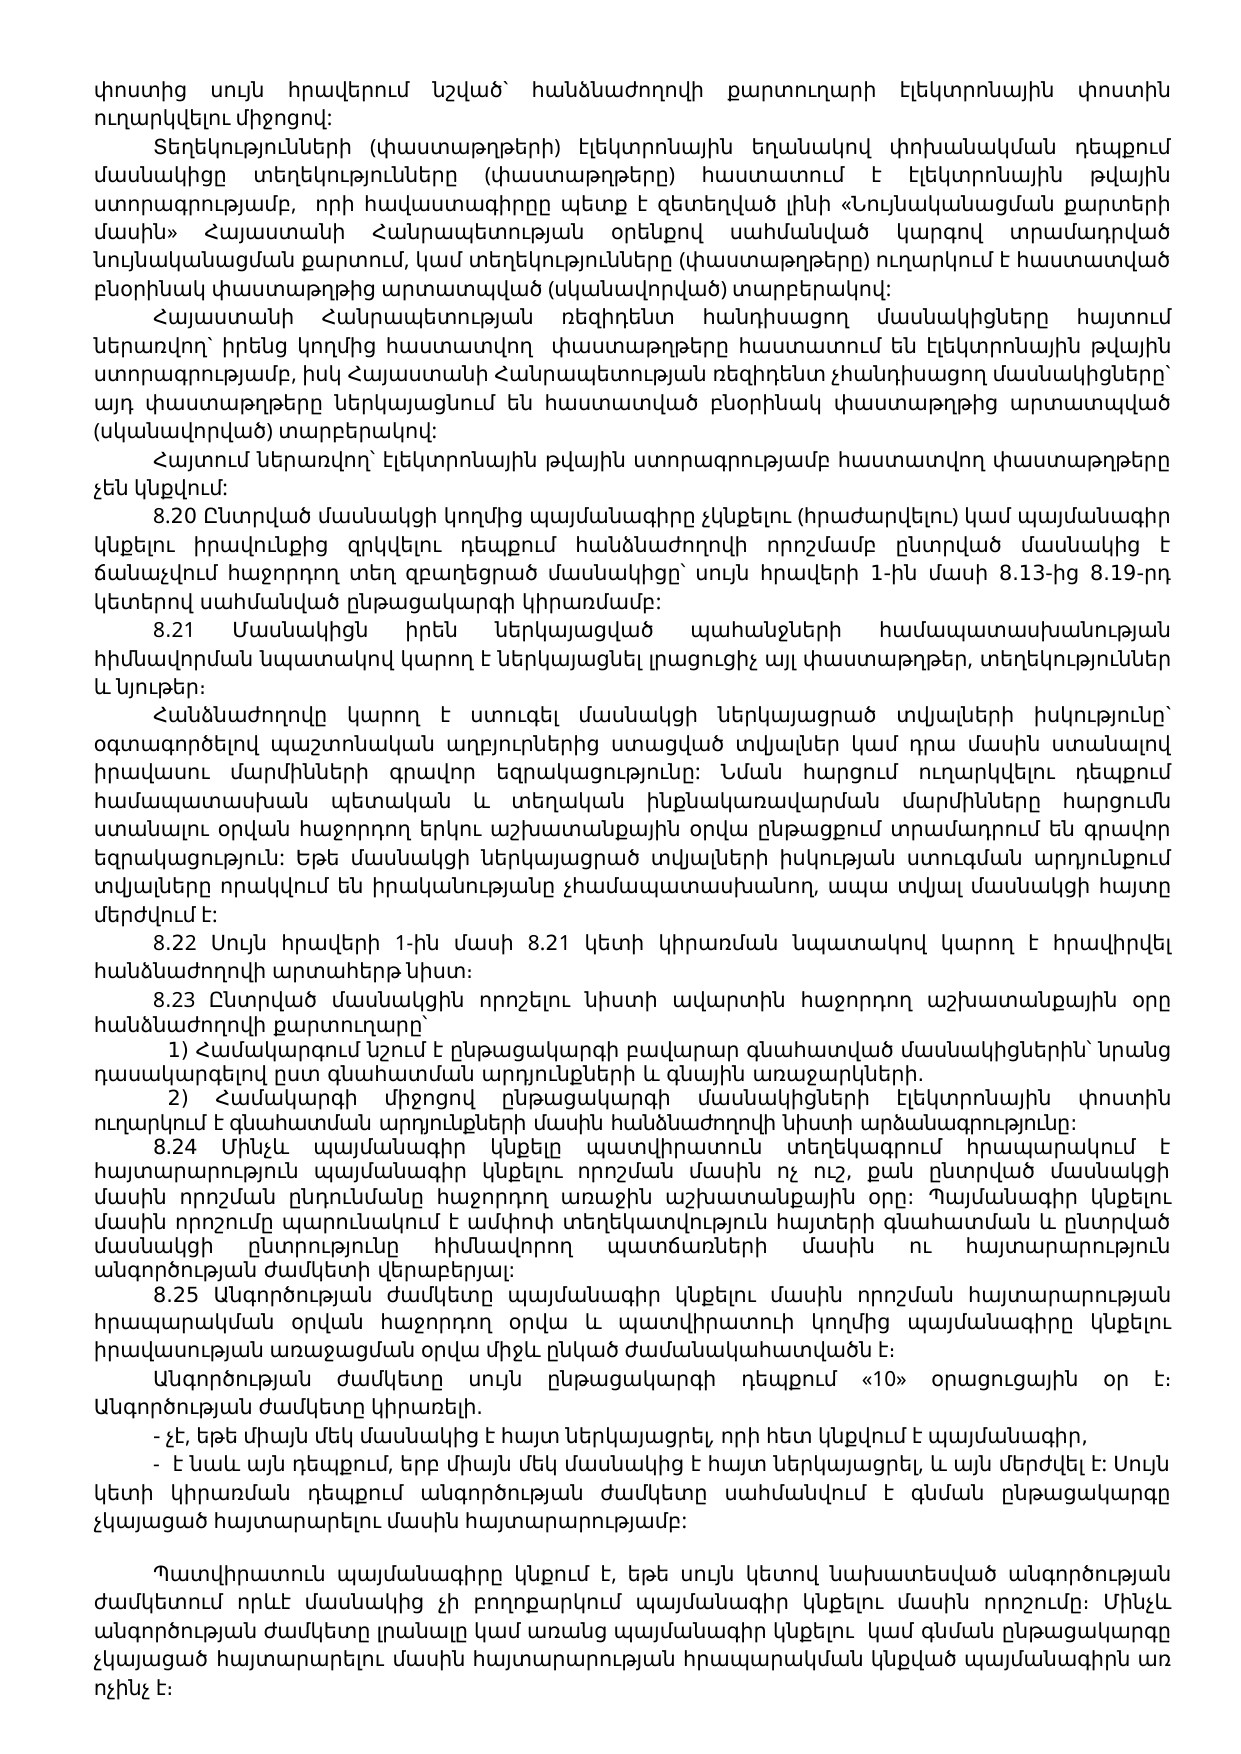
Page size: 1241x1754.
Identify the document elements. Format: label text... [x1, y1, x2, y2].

text 8.22 Սույն հրավերի 1-ին մասի 8.21 կետի կիրառման նպատակով կարող է հրավիրվել հանձնաժողովի արտահերթ նիստ։ [94, 928, 1171, 985]
text Տեղեկությունների (փաստաթղթերի) էլեկտրոնային եղանակով փոխանակման դեպքում մասնակիցը տեղեկությունները (փաստաթղթերը) հաստատում է էլեկտրոնային թվային ստորագրությամբ, որի հավաստագիրըը պետք է զետեղված լինի «Նույնականացման քարտերի մասին» Հայաստանի Հանրապետության օրենքով սահմանված կարգով տրամադրված նույնականացման քարտում, կամ տեղեկությունները (փաստաթղթերը) ուղարկում է հաստատված բնօրինակ փաստաթղթից արտատպված (սկանավորված) տարբերակով: [94, 132, 1171, 302]
text 8.21 Մասնակիցն իրեն ներկայացված պահանջների համապատասխանության հիմնավորման նպատակով կարող է ներկայացնել լրացուցիչ այլ փաստաթղթեր, տեղեկություններ և նյութեր։ [94, 615, 1171, 701]
text Հայտում ներառվող՝ էլեկտրոնային թվային ստորագրությամբ հաստատվող փաստաթղթերը չեն կնքվում: [94, 445, 1171, 502]
text Պատվիրատուն պայմանագիրը կնքում է, եթե սույն կետով նախատեսված անգործության ժամկետում որևէ մասնակից չի բողոքարկում պայմանագիր կնքելու մասին որոշումը։ Մինչև անգործության ժամկետը լրանալը կամ առանց պայմանագիր կնքելու կամ գնման ընթացակարգը չկայացած հայտարարելու մասին հայտարարության հրապարակման կնքված պայմանագիրն առ ոչինչ է։ [94, 1559, 1171, 1701]
text Հանձնաժողովը կարող է ստուգել մասնակցի ներկայացրած տվյալների իսկությունը` օգտագործելով պաշտոնական աղբյուրներից ստացված տվյալներ կամ դրա մասին ստանալով իրավասու մարմինների գրավոր եզրակացությունը: Նման հարցում ուղարկվելու դեպքում համապատասխան պետական և տեղական ինքնակառավարման մարմինները հարցումն ստանալու օրվան հաջորդող երկու աշխատանքային օրվա ընթացքում տրամադրում են գրավոր եզրակացություն: Եթե մասնակցի ներկայացրած տվյալների իսկության ստուգման արդյունքում տվյալները որակվում են իրականությանը չհամապատասխանող, ապա տվյալ մասնակցի հայտը մերժվում է: [94, 701, 1171, 928]
text 8.23 Ընտրված մասնակցին որոշելու նիստի ավարտին հաջորդող աշխատանքային օրը հանձնաժողովի քարտուղարը՝ [94, 985, 1171, 1038]
text 1) Համակարգում նշում է ընթացակարգի բավարար գնահատված մասնակիցներին՝ նրանց դասակարգելով ըստ գնահատման արդյունքների և գնային առաջարկների. [94, 1038, 1171, 1086]
text 8.24 Մինչև պայմանագիր կնքելը պատվիրատուն տեղեկագրում հրապարակում է հայտարարություն պայմանագիր կնքելու որոշման մասին ոչ ուշ, քան ընտրված մասնակցի մասին որոշման ընդունմանը հաջորդող առաջին աշխատանքային օրը: Պայմանագիր կնքելու մասին որոշումը պարունակում է ամփոփ տեղեկատվություն հայտերի գնահատման և ընտրված մասնակցի ընտրությունը հիմնավորող պատճառների մասին ու հայտարարություն անգործության ժամկետի վերաբերյալ: [94, 1135, 1171, 1283]
text 8.20 Ընտրված մասնակցի կողմից պայմանագիրը չկնքելու (հրաժարվելու) կամ պայմանագիր կնքելու իրավունքից զրկվելու դեպքում հանձնաժողովի որոշմամբ ընտրված մասնակից է ճանաչվում հաջորդող տեղ զբաղեցրած մասնակիցը՝ սույն հրավերի 1-ին մասի 8.13-ից 8.19-րդ կետերով սահմանված ընթացակարգի կիրառմամբ: [94, 502, 1171, 615]
text 8.25 Անգործության ժամկետը պայմանագիր կնքելու մասին որոշման հայտարարության հրապարակման օրվան հաջորդող օրվա և պատվիրատուի կողմից պայմանագիրը կնքելու իրավասության առաջացման օրվա միջև ընկած ժամանակահատվածն է։ [94, 1283, 1171, 1364]
text Անգործության ժամկետը սույն ընթացակարգի դեպքում «10» օրացուցային օր է։ Անգործության ժամկետը կիրառելի. [94, 1364, 1171, 1421]
text 2) Համակարգի միջոցով ընթացակարգի մասնակիցների էլեկտրոնային փոստին ուղարկում է գնահատման արդյունքների մասին հանձնաժողովի նիստի արձանագրությունը: [94, 1086, 1171, 1135]
text - չէ, եթե միայն մեկ մասնակից է հայտ ներկայացրել, որի հետ կնքվում է պայմանագիր, [94, 1421, 1171, 1449]
text - է նաև այն դեպքում, երբ միայն մեկ մասնակից է հայտ ներկայացրել, և այն մերժվել է: Սույն կետի կիրառման դեպքում անգործության ժամկետը սահմանվում է գնման ընթացակարգը չկայացած հայտարարելու մասին հայտարարությամբ: [94, 1449, 1171, 1534]
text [94, 75, 1171, 132]
text Հայաստանի Հանրապետության ռեզիդենտ հանդիսացող մասնակիցները հայտում ներառվող` իրենց կողմից հաստատվող փաստաթղթերը հաստատում են էլեկտրոնային թվային ստորագրությամբ, իսկ Հայաստանի Հանրապետության ռեզիդենտ չհանդիսացող մասնակիցները` այդ փաստաթղթերը ներկայացնում են հաստատված բնօրինակ փաստաթղթից արտատպված (սկանավորված) տարբերակով: [94, 302, 1171, 445]
